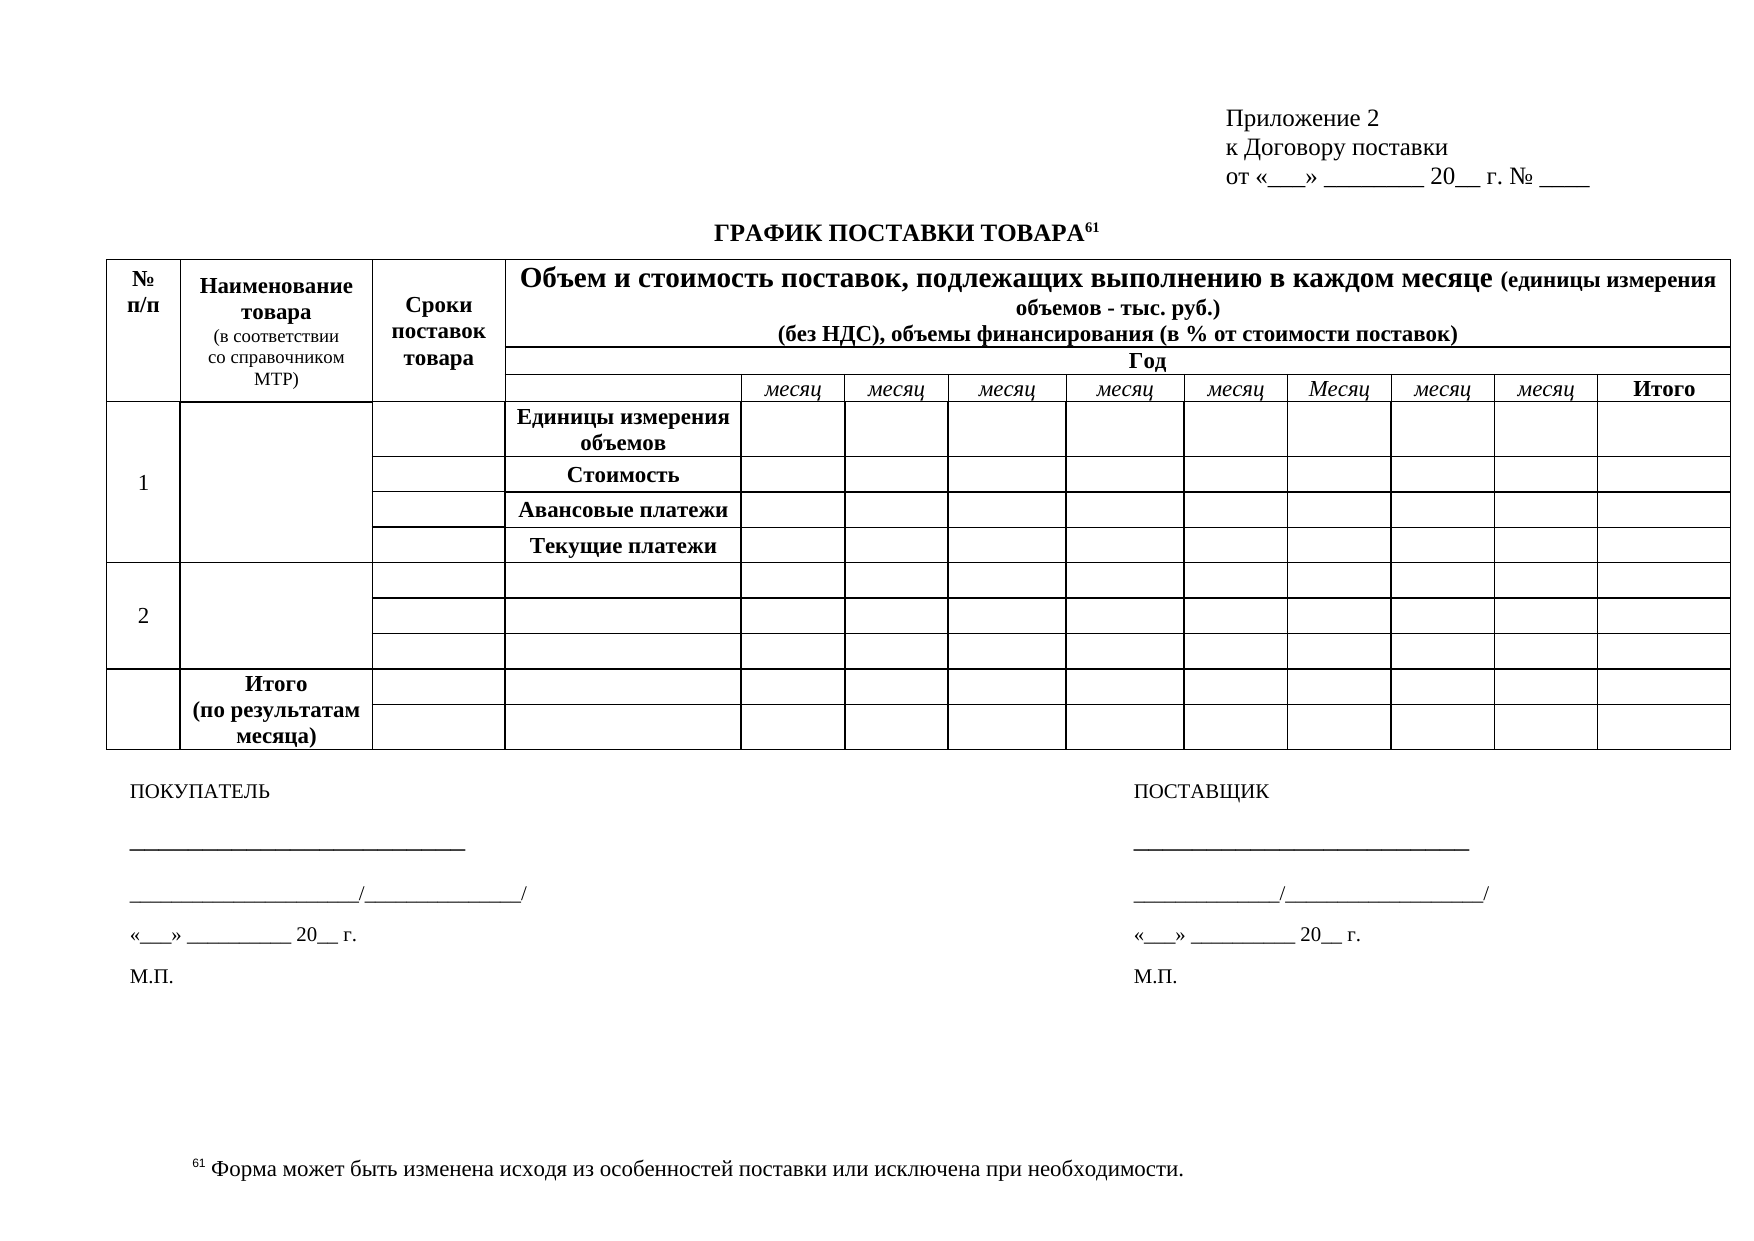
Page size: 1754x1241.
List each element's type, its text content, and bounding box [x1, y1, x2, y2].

table_cell [1288, 528, 1390, 562]
table_cell [506, 634, 740, 668]
table_cell [1392, 705, 1494, 749]
table_cell [1185, 599, 1287, 633]
table_cell [506, 705, 740, 749]
table_header ПОСТАВЩИК _______________________ ______________/___________________/ «___» __________ 20__ г. М.П. [1122, 779, 1698, 1005]
table_cell [846, 493, 947, 526]
table_cell [1598, 599, 1730, 633]
table_cell [1067, 493, 1183, 526]
table_cell 2 [107, 563, 179, 668]
table_cell Год [506, 348, 1730, 374]
table_cell [1495, 402, 1597, 456]
text Приложение 2 [1224, 103, 1636, 132]
table_cell Единицы измерения объемов [506, 402, 740, 456]
table_cell [373, 492, 504, 526]
table_cell месяц [1185, 375, 1287, 401]
table_cell [846, 634, 947, 668]
table_cell [846, 457, 947, 491]
table_cell [1495, 599, 1597, 633]
table_cell [1288, 634, 1390, 668]
table_cell [1185, 670, 1287, 703]
table_cell [1185, 634, 1287, 668]
table_cell [1288, 670, 1390, 703]
table_cell [846, 599, 947, 633]
table_cell [949, 528, 1065, 562]
table_cell месяц [845, 375, 948, 401]
table_cell [1067, 634, 1183, 668]
table_cell [506, 670, 740, 703]
table_cell [846, 705, 947, 749]
table_cell [1185, 705, 1287, 749]
table_cell [949, 402, 1065, 456]
text График поставки товара [118, 218, 1636, 247]
table_cell [846, 528, 947, 562]
table_cell [1392, 402, 1494, 456]
table_cell [846, 563, 947, 597]
table_cell [1067, 670, 1183, 703]
table_cell месяц [949, 375, 1066, 401]
table_cell [107, 670, 179, 749]
table_cell [1392, 457, 1494, 491]
table_cell [1185, 402, 1287, 456]
table_cell [506, 563, 740, 597]
table_cell [1495, 493, 1597, 526]
table_cell [1495, 634, 1597, 668]
table_cell [1598, 634, 1730, 668]
table_cell [1392, 670, 1494, 703]
table_cell [742, 493, 844, 526]
table_cell [1185, 457, 1287, 491]
table_cell [949, 599, 1065, 633]
table_cell [949, 670, 1065, 703]
table_cell [846, 402, 947, 456]
table_cell [742, 634, 844, 668]
table_cell [1392, 493, 1494, 526]
table_cell [181, 563, 372, 668]
table_cell [1392, 563, 1494, 597]
table_cell месяц [1067, 375, 1184, 401]
table_cell [949, 493, 1065, 526]
table_cell [373, 634, 504, 668]
table_cell [1392, 634, 1494, 668]
table_cell [373, 457, 504, 491]
table_cell 1 [107, 402, 179, 562]
table_cell [373, 563, 504, 597]
table_cell [373, 528, 504, 562]
table_cell [1598, 705, 1730, 749]
table_cell Месяц [1288, 375, 1391, 401]
table_cell [742, 402, 844, 456]
table_cell [742, 705, 844, 749]
table_cell [742, 599, 844, 633]
table_cell [1288, 599, 1390, 633]
table_cell Итого [1598, 375, 1730, 401]
table_cell [1495, 670, 1597, 703]
table_cell [1288, 705, 1390, 749]
table_cell Стоимость [506, 457, 740, 491]
table_cell [1598, 457, 1730, 491]
table_cell [1067, 705, 1183, 749]
table_cell [1288, 402, 1390, 456]
table_cell [949, 705, 1065, 749]
table_header Объем и стоимость поставок, подлежащих выполнению в каждом месяце (единицы измерения объемов - тыс. руб.) (без НДС), объемы финансирования (в % от стоимости поставок) [506, 260, 1730, 346]
table_cell [1067, 563, 1183, 597]
table_cell [1598, 670, 1730, 703]
table_cell [1288, 563, 1390, 597]
table_cell [742, 457, 844, 491]
text от «___» ________ 20__ г. № ____ [1224, 161, 1636, 190]
table_cell [742, 670, 844, 703]
table_header Наименование товара (в соответствии со справочником МТР) [181, 260, 372, 401]
table_cell [506, 375, 741, 401]
table_cell [949, 634, 1065, 668]
table_cell [1288, 457, 1390, 491]
table_cell [1495, 563, 1597, 597]
table_cell [373, 402, 504, 456]
table_cell [949, 457, 1065, 491]
table_cell [742, 563, 844, 597]
table_header № п/п [107, 260, 180, 401]
table_cell месяц [742, 375, 844, 401]
table_cell [1067, 599, 1183, 633]
table_cell [1598, 563, 1730, 597]
table_cell [1067, 402, 1183, 456]
table_cell [1598, 493, 1730, 526]
table_cell [1067, 528, 1183, 562]
table_cell [373, 705, 504, 749]
table_cell [1495, 457, 1597, 491]
table_cell [846, 670, 947, 703]
table_cell [373, 599, 504, 633]
table_cell [1067, 457, 1183, 491]
text к Договору поставки [1224, 132, 1636, 161]
table_cell [1185, 528, 1287, 562]
table_cell [742, 528, 844, 562]
table_cell [181, 403, 372, 562]
table_cell Текущие платежи [506, 528, 740, 562]
table_header Сроки поставок товара [373, 260, 505, 401]
table_header ПОКУПАТЕЛЬ _______________________ ______________________/_______________/ «___» __________ 20__ г. М.П. [118, 779, 1122, 1005]
table_cell [1392, 528, 1494, 562]
table_cell Авансовые платежи [506, 493, 740, 526]
table_cell [506, 599, 740, 633]
table_cell [1288, 493, 1390, 526]
table_cell [1598, 528, 1730, 562]
table_cell месяц [1392, 375, 1494, 401]
table_cell [373, 670, 504, 703]
table_cell месяц [1495, 375, 1597, 401]
table_cell Итого (по результатам месяца) [181, 670, 372, 749]
table_cell [1185, 493, 1287, 526]
table_cell [1495, 528, 1597, 562]
table_cell [949, 563, 1065, 597]
table_cell [1185, 563, 1287, 597]
table_cell [1392, 599, 1494, 633]
table_cell [1495, 705, 1597, 749]
table_cell [1598, 402, 1730, 456]
